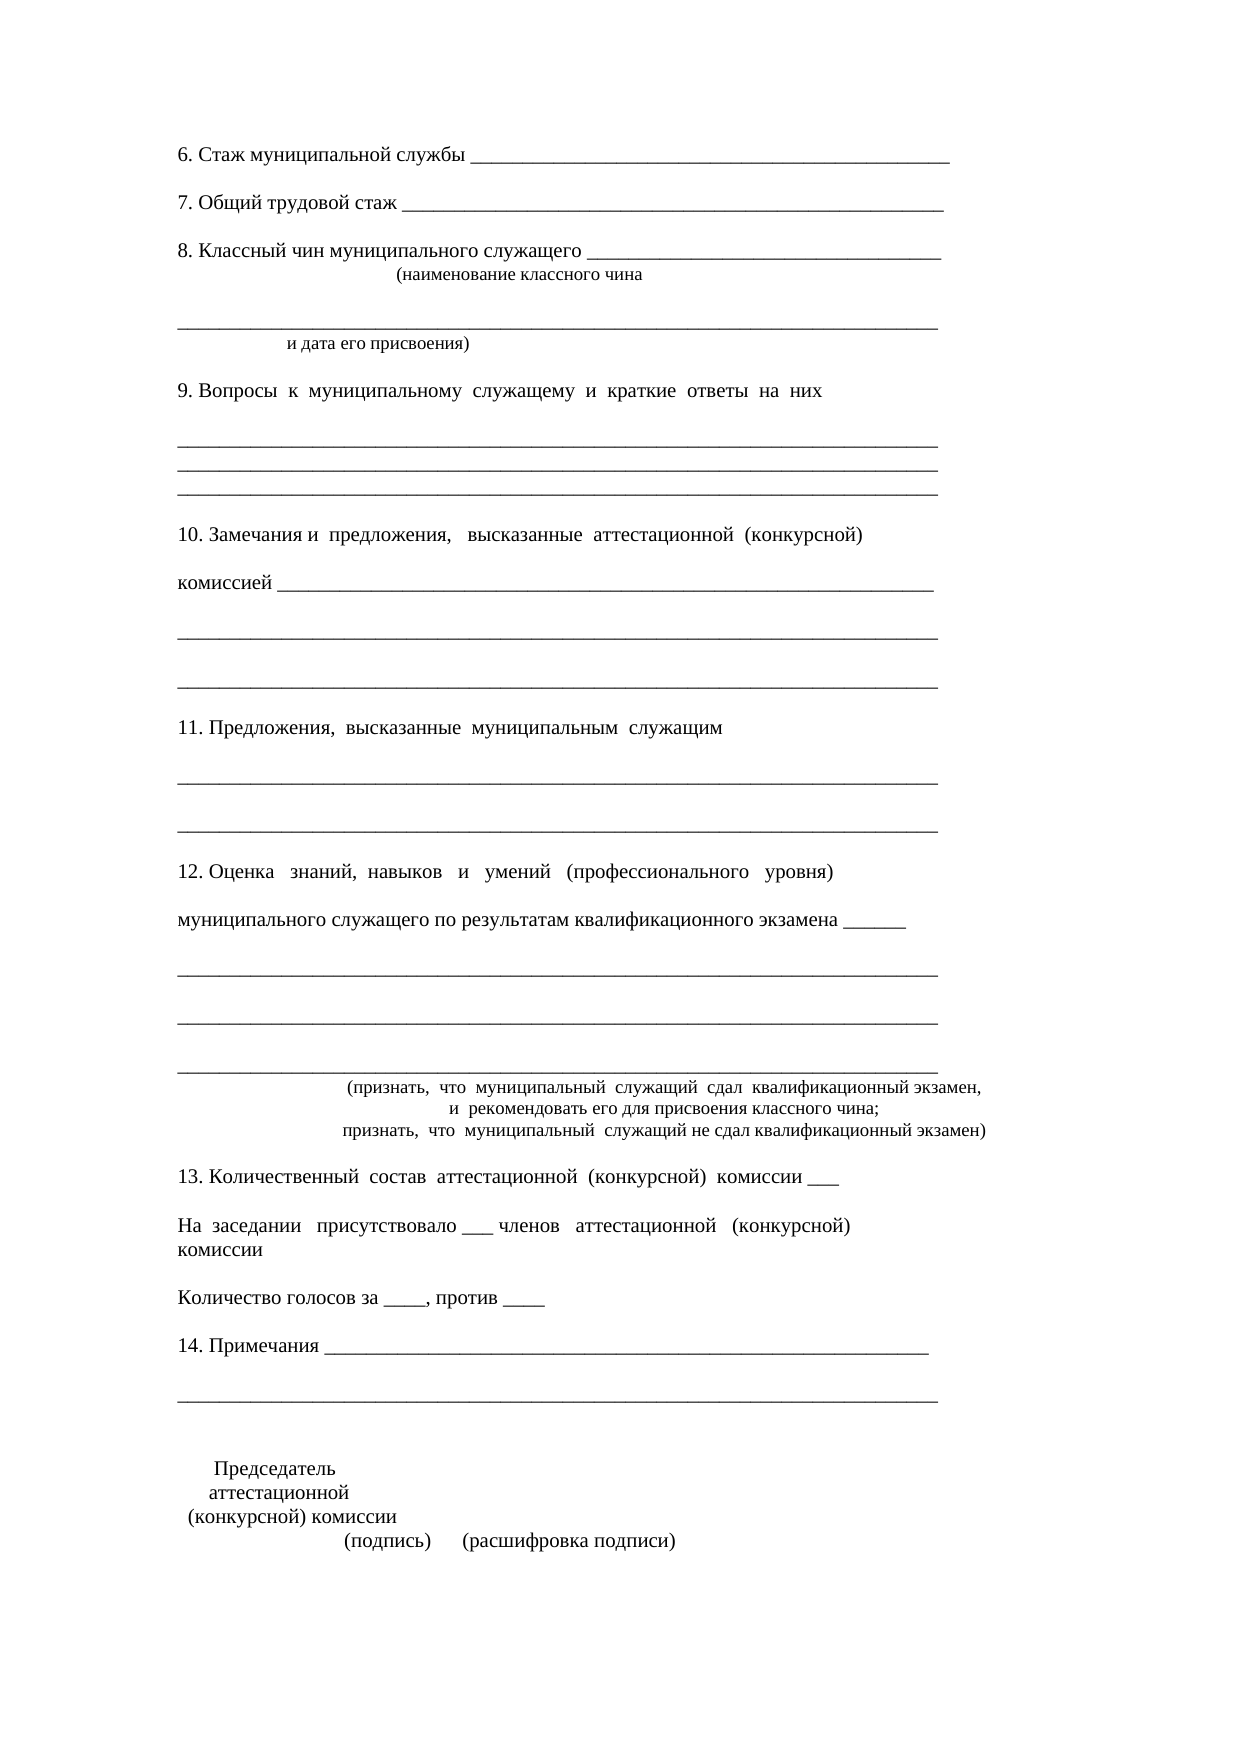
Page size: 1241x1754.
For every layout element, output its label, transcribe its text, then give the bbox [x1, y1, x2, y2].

text _________________________________________________________________________ [177, 667, 1152, 691]
text _________________________________________________________________________ [177, 308, 1152, 332]
text 9. Вопросы к муниципальному служащему и краткие ответы на них [177, 378, 1152, 402]
text 8. Классный чин муниципального служащего __________________________________ [177, 238, 1152, 262]
text _________________________________________________________________________ [177, 1381, 1152, 1405]
text 14. Примечания __________________________________________________________ [177, 1333, 1152, 1357]
text 6. Стаж муниципальной службы ______________________________________________ [177, 142, 1152, 166]
text комиссией _______________________________________________________________ [177, 570, 1152, 594]
text (признать, что муниципальный служащий сдал квалификационный экзамен, [177, 1076, 1152, 1097]
text признать, что муниципальный служащий не сдал квалификационный экзамен) [177, 1119, 1152, 1140]
text _________________________________________________________________________ [177, 1052, 1152, 1076]
text 12. Оценка знаний, навыков и умений (профессионального уровня) [177, 859, 1152, 883]
text _________________________________________________________________________ [177, 474, 1152, 498]
text и рекомендовать его для присвоения классного чина; [177, 1097, 1152, 1119]
text аттестационной [177, 1480, 1152, 1504]
text _________________________________________________________________________ [177, 763, 1152, 787]
text 7. Общий трудовой стаж ____________________________________________________ [177, 190, 1152, 214]
text _________________________________________________________________________ [177, 426, 1152, 450]
text (подпись) (расшифровка подписи) [177, 1528, 1152, 1552]
text и дата его присвоения) [177, 332, 1152, 354]
text 10. Замечания и предложения, высказанные аттестационной (конкурсной) [177, 522, 1152, 546]
text _________________________________________________________________________ [177, 811, 1152, 835]
text _________________________________________________________________________ [177, 955, 1152, 979]
text (наименование классного чина [177, 262, 1152, 284]
text _________________________________________________________________________ [177, 618, 1152, 642]
text На заседании присутствовало ___ членов аттестационной (конкурсной) [177, 1212, 1152, 1237]
text _________________________________________________________________________ [177, 1003, 1152, 1027]
text Количество голосов за ____, против ____ [177, 1285, 1152, 1309]
text _________________________________________________________________________ [177, 450, 1152, 474]
text (конкурсной) комиссии [177, 1504, 1152, 1528]
text Председатель [177, 1456, 1152, 1480]
text 11. Предложения, высказанные муниципальным служащим [177, 715, 1152, 739]
text 13. Количественный состав аттестационной (конкурсной) комиссии ___ [177, 1164, 1152, 1188]
text комиссии [177, 1237, 1152, 1261]
text муниципального служащего по результатам квалификационного экзамена ______ [177, 907, 1152, 931]
